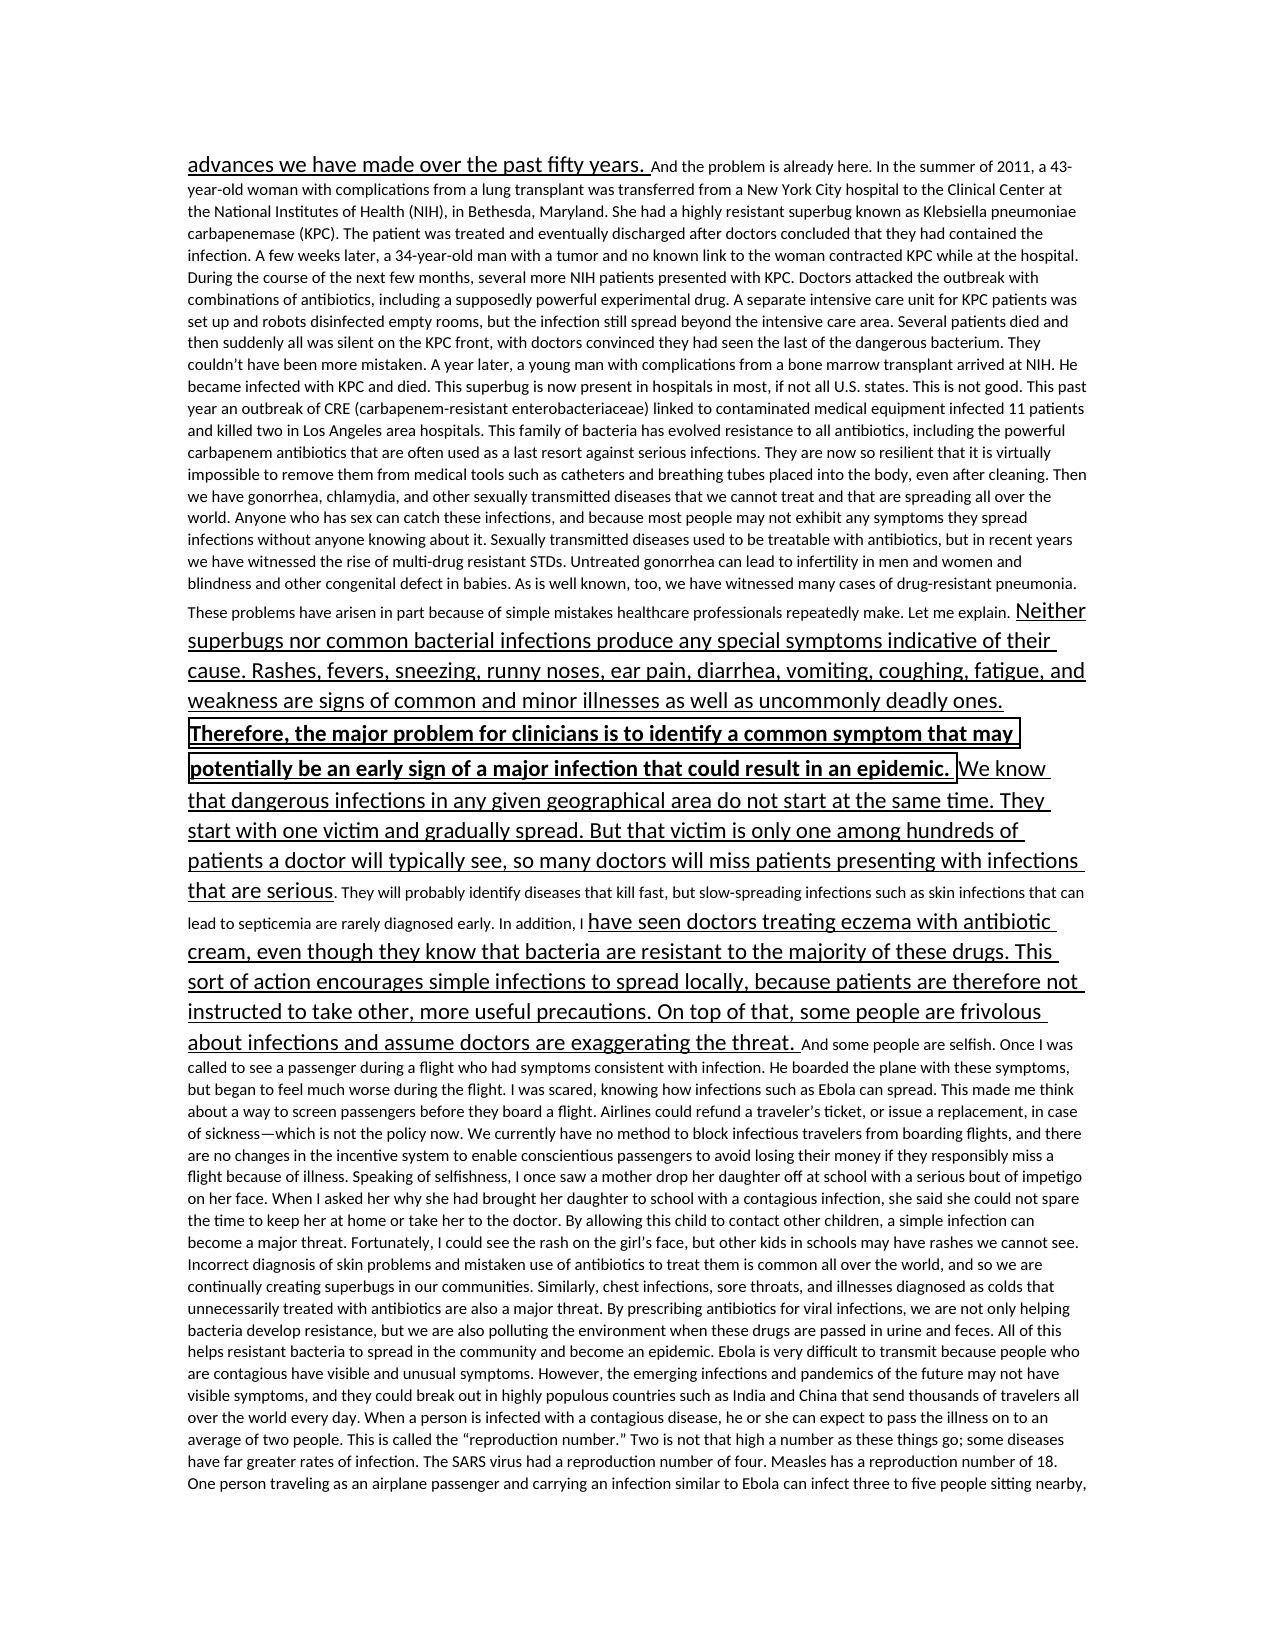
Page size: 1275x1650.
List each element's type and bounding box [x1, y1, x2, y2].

text [187, 150, 1087, 1493]
